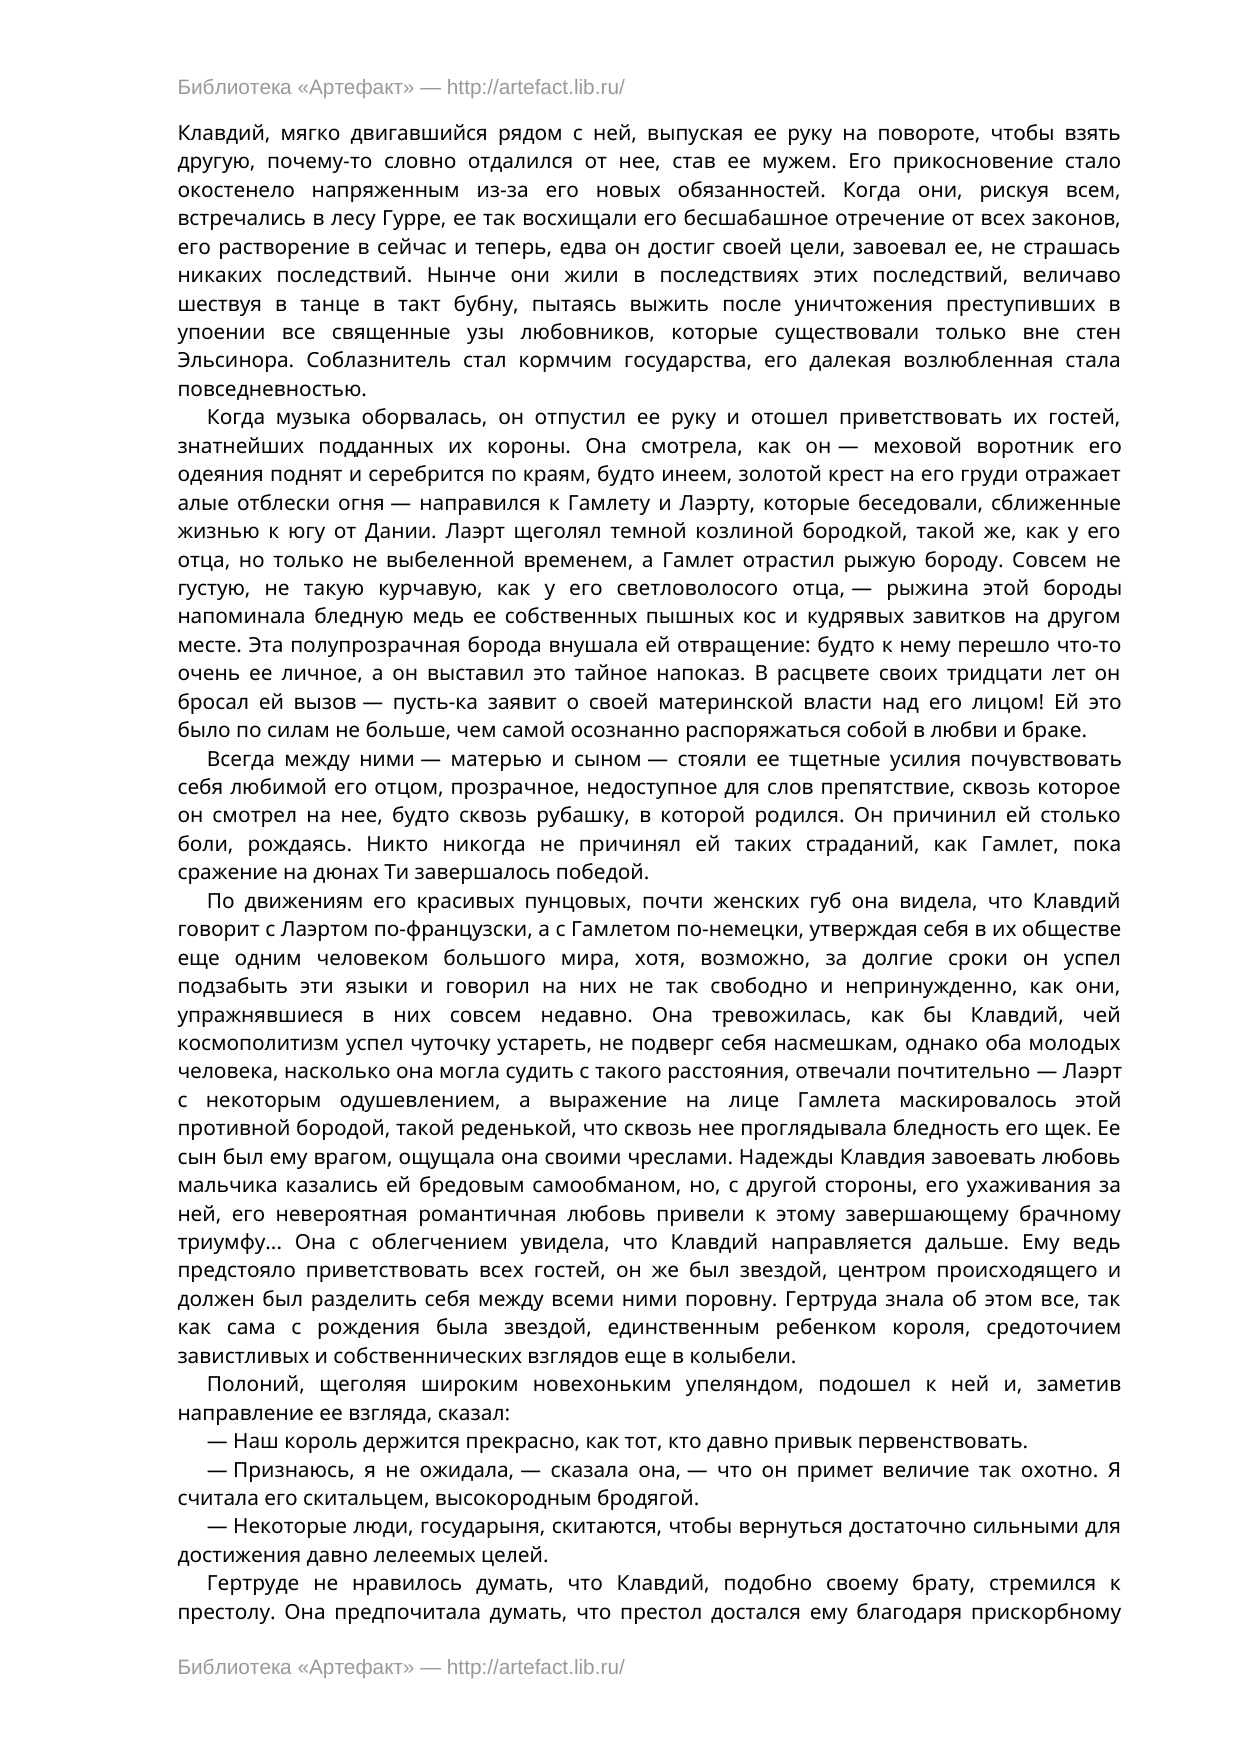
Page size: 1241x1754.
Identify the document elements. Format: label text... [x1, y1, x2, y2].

text Всегда между ними — матерью и сыном — стояли ее тщетные усилия почувствовать себя любимой его отцом, прозрачное, недоступное для слов препятствие, сквозь которое он смотрел на нее, будто сквозь рубашку, в которой родился. Он причинил ей столько боли, рождаясь. Никто никогда не причинял ей таких страданий, как Гамлет, пока сражение на дюнах Ти завершалось победой. [177, 744, 1122, 886]
text Когда музыка оборвалась, он отпустил ее руку и отошел приветствовать их гостей, знатнейших подданных их короны. Она смотрела, как он — меховой воротник его одеяния поднят и серебрится по краям, будто инеем, золотой крест на его груди отражает алые отблески огня — направился к Гамлету и Лаэрту, которые беседовали, сближенные жизнью к югу от Дании. Лаэрт щеголял темной козлиной бородкой, такой же, как у его отца, но только не выбеленной временем, а Гамлет отрастил рыжую бороду. Совсем не густую, не такую курчавую, как у его светловолосого отца, — рыжина этой бороды напоминала бледную медь ее собственных пышных кос и кудрявых завитков на другом месте. Эта полупрозрачная борода внушала ей отвращение: будто к нему перешло что-то очень ее личное, а он выставил это тайное напоказ. В расцвете своих тридцати лет он бросал ей вызов — пусть-ка заявит о своей материнской власти над его лицом! Ей это было по силам не больше, чем самой осознанно распоряжаться собой в любви и браке. [177, 402, 1122, 744]
text — Признаюсь, я не ожидала, — сказала она, — что он примет величие так охотно. Я считала его скитальцем, высокородным бродягой. [177, 1455, 1122, 1512]
text Полоний, щеголяя широким новехоньким упеляндом, подошел к ней и, заметив направление ее взгляда, сказал: [177, 1369, 1122, 1426]
text — Некоторые люди, государыня, скитаются, чтобы вернуться достаточно сильными для достижения давно лелеемых целей. [177, 1512, 1122, 1568]
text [177, 118, 1122, 402]
text По движениям его красивых пунцовых, почти женских губ она видела, что Клавдий говорит с Лаэртом по-французски, а с Гамлетом по-немецки, утверждая себя в их обществе еще одним человеком большого мира, хотя, возможно, за долгие сроки он успел подзабыть эти языки и говорил на них не так свободно и непринужденно, как они, упражнявшиеся в них совсем недавно. Она тревожилась, как бы Клавдий, чей космополитизм успел чуточку устареть, не подверг себя насмешкам, однако оба молодых человека, насколько она могла судить с такого расстояния, отвечали почтительно — Лаэрт с некоторым одушевлением, а выражение на лице Гамлета маскировалось этой противной бородой, такой реденькой, что сквозь нее проглядывала бледность его щек. Ее сын был ему врагом, ощущала она своими чреслами. Надежды Клавдия завоевать любовь мальчика казались ей бредовым самообманом, но, с другой стороны, его ухаживания за ней, его невероятная романтичная любовь привели к этому завершающему брачному триумфу... Она с облегчением увидела, что Клавдий направляется дальше. Ему ведь предстояло приветствовать всех гостей, он же был звездой, центром происходящего и должен был разделить себя между всеми ними поровну. Гертруда знала об этом все, так как сама с рождения была звездой, единственным ребенком короля, средоточием завистливых и собственнических взглядов еще в колыбели. [177, 886, 1122, 1369]
text — Наш король держится прекрасно, как тот, кто давно привык первенствовать. [177, 1426, 1122, 1455]
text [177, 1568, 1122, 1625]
